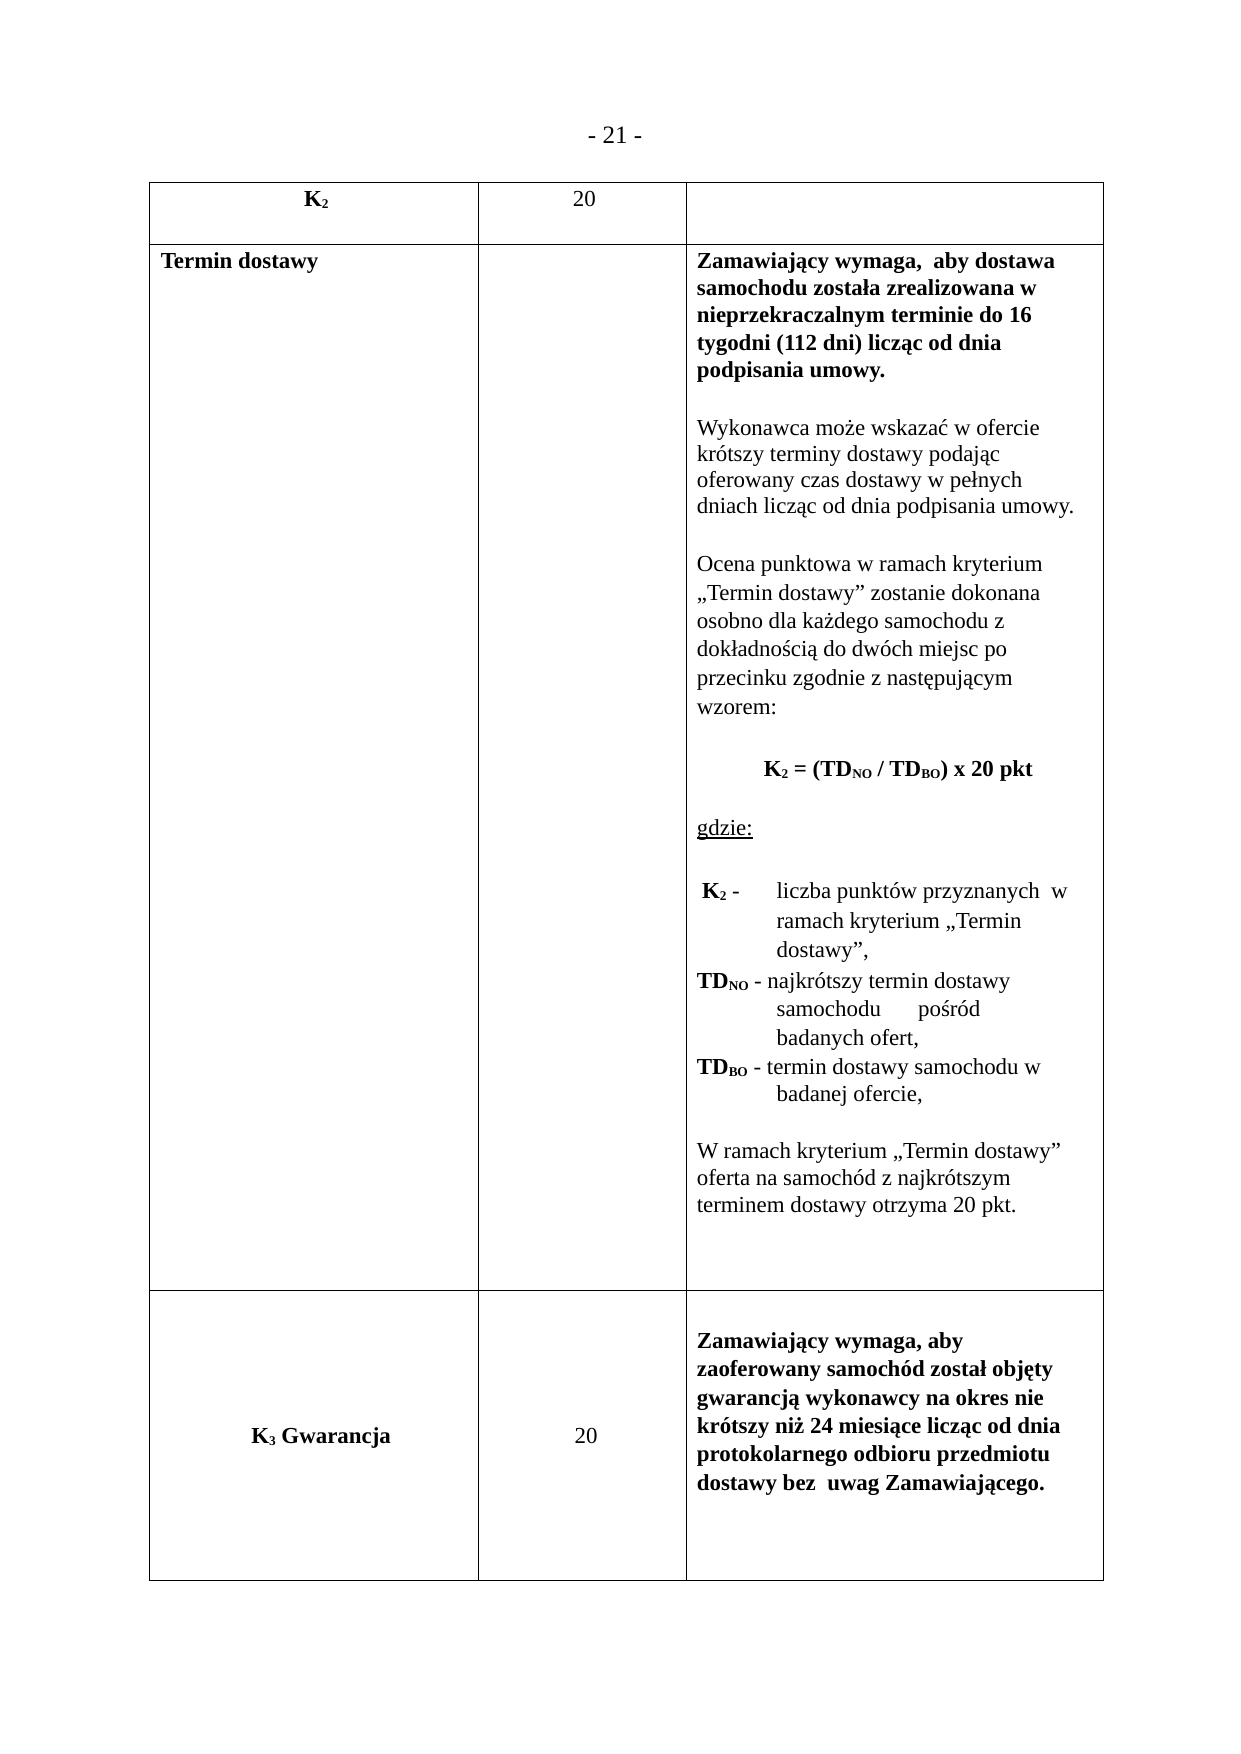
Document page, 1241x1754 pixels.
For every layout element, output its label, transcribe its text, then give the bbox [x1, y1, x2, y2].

table_header [687, 183, 1103, 244]
table_cell Zamawiający wymaga, aby zaoferowany samochód został objęty gwarancją wykonawcy na okres nie krótszy niż 24 miesiące licząc od dnia protokolarnego odbioru przedmiotu dostawy bez uwag Zamawiającego. [687, 1291, 1103, 1580]
table_cell 20 [479, 1291, 686, 1580]
table_cell Termin dostawy [150, 245, 478, 1290]
table_cell Zamawiający wymaga, aby dostawa samochodu została zrealizowana w nieprzekraczalnym terminie do 16 tygodni (112 dni) licząc od dnia podpisania umowy. Wykonawca może wskazać w ofercie krótszy terminy dostawy podając oferowany czas dostawy w pełnych dniach licząc od dnia podpisania umowy. Ocena punktowa w ramach kryterium „Termin dostawy” zostanie dokonana osobno dla każdego samochodu z dokładnością do dwóch miejsc po przecinku zgodnie z następującym wzorem: K2 = (TDNO / TDBO) x 20 pkt gdzie: K2 - liczba punktów przyznanych w ramach kryterium „Termin dostawy”, TDNO - najkrótszy termin dostawy samochodu pośród badanych ofert, TDBO - termin dostawy samochodu w badanej ofercie, W ramach kryterium „Termin dostawy” oferta na samochód z najkrótszym terminem dostawy otrzyma 20 pkt. [687, 245, 1103, 1290]
table_header 20 [479, 183, 686, 244]
table_cell [479, 245, 686, 1290]
table_header K2 [150, 183, 478, 244]
table_cell K3 Gwarancja [150, 1291, 478, 1580]
